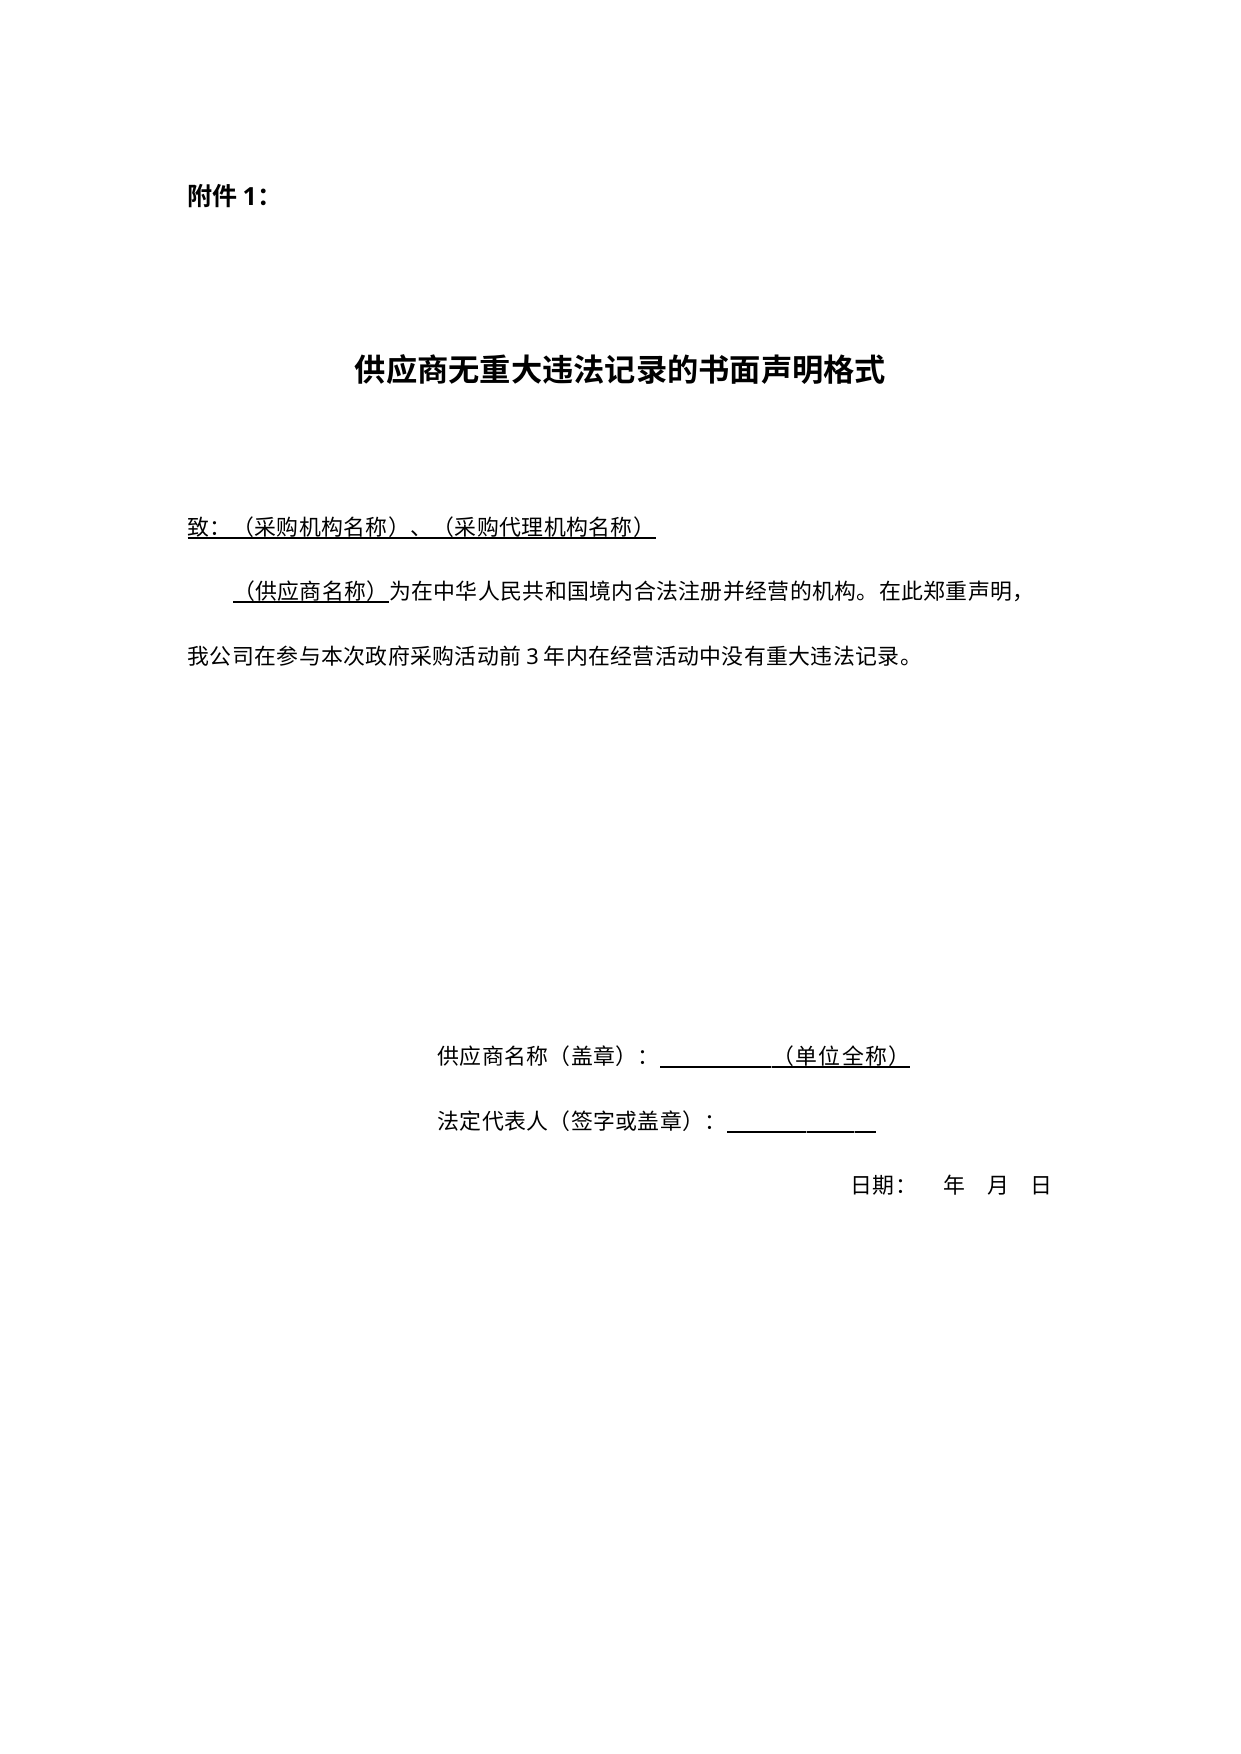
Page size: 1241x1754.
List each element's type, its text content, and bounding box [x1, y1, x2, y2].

text 附件1： [187, 162, 1053, 227]
text 致：（采购机构名称）、（采购代理机构名称） [187, 509, 1053, 542]
text 日期： 年 月 日 [187, 1168, 1053, 1200]
text 供应商名称（盖章）： （单位全称） [187, 1039, 1053, 1071]
subtitle 供应商无重大违法记录的书面声明格式 [187, 336, 1053, 401]
text 法定代表人（签字或盖章）： [187, 1103, 1053, 1136]
text （供应商名称）为在中华人民共和国境内合法注册并经营的机构。在此郑重声明，我公司在参与本次政府采购活动前3年内在经营活动中没有重大违法记录。 [187, 574, 1053, 671]
